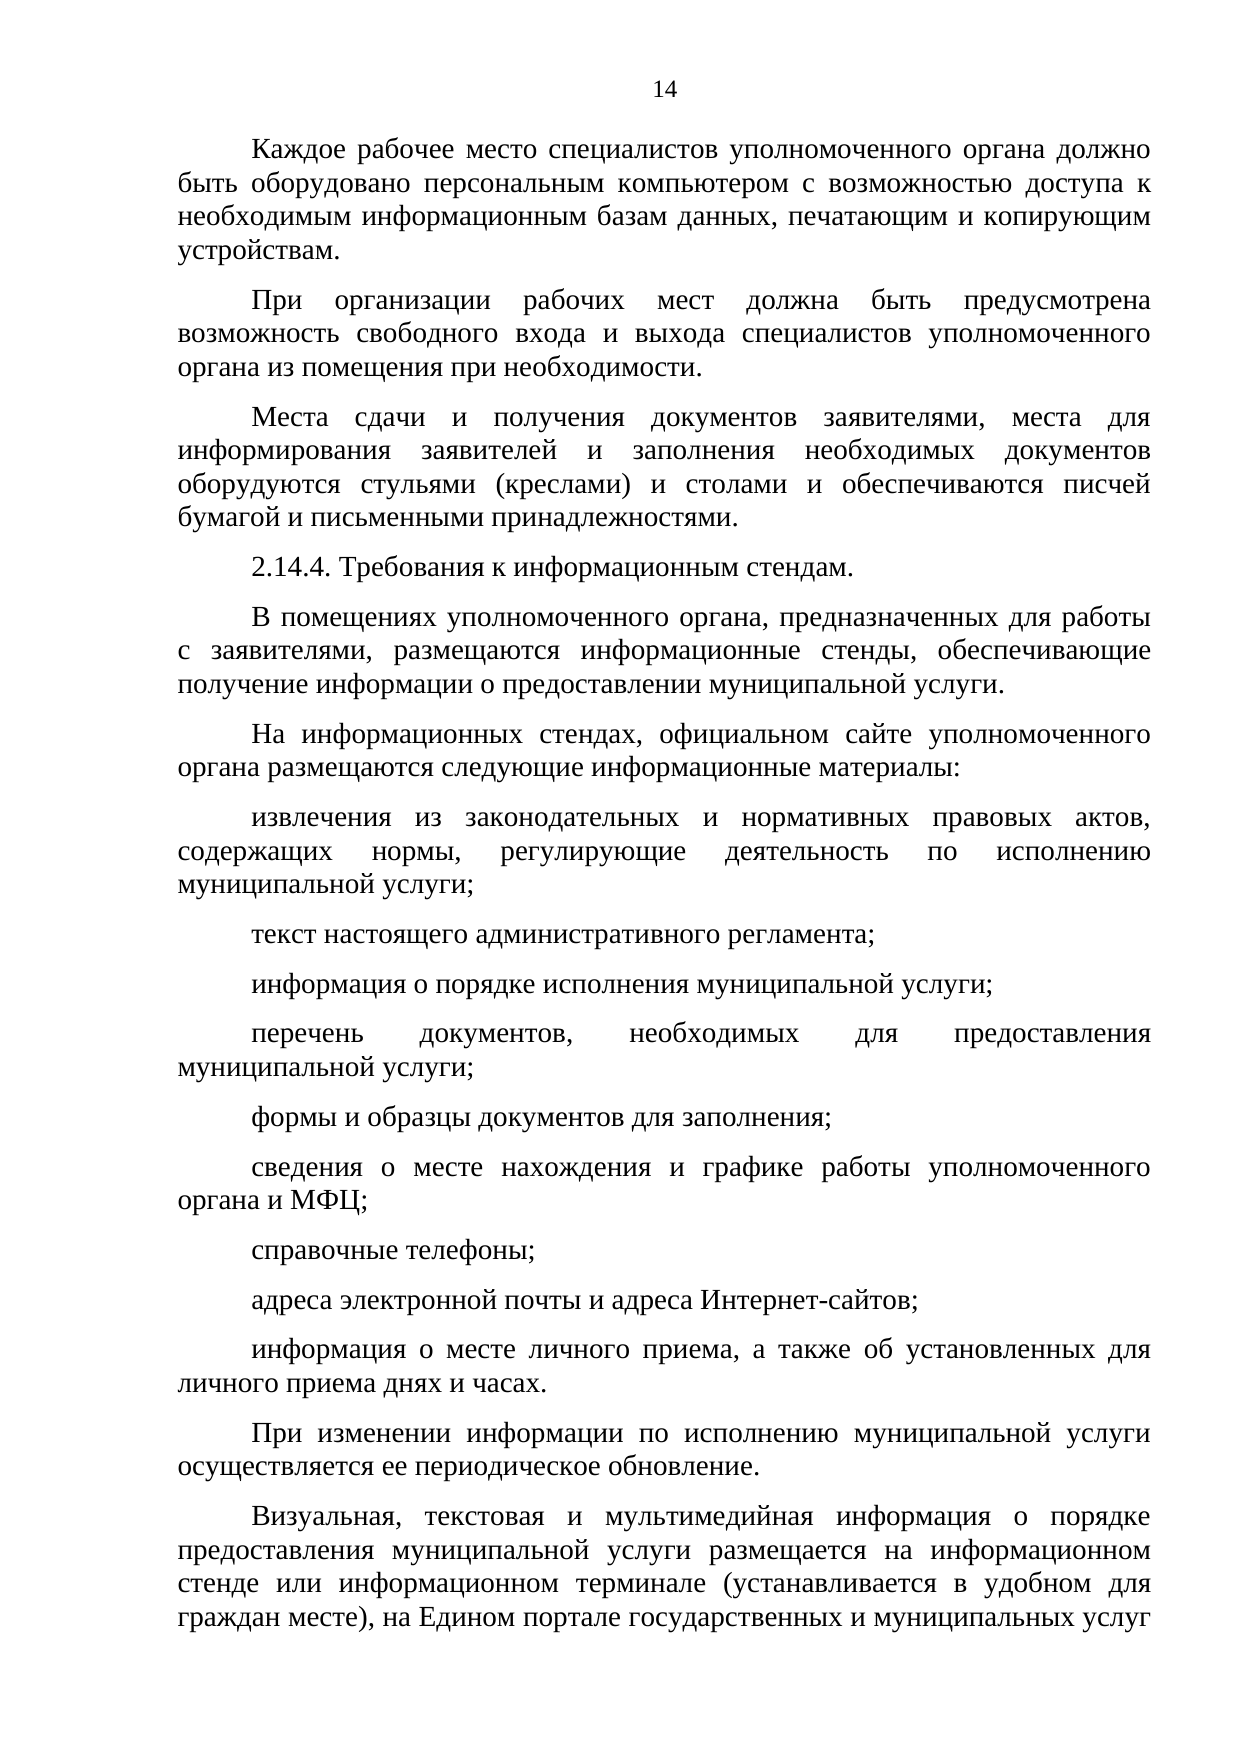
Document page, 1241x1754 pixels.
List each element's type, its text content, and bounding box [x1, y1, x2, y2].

text перечень документов, необходимых для предоставления муниципальной услуги; [177, 1016, 1152, 1083]
text Места сдачи и получения документов заявителями, места для информирования заявителей и заполнения необходимых документов оборудуются стульями (креслами) и столами и обеспечиваются писчей бумагой и письменными принадлежностями. [177, 399, 1152, 533]
text Каждое рабочее место специалистов уполномоченного органа должно быть оборудовано персональным компьютером с возможностью доступа к необходимым информационным базам данных, печатающим и копирующим устройствам. [177, 131, 1152, 266]
text текст настоящего административного регламента; [177, 916, 1152, 949]
text формы и образцы документов для заполнения; [177, 1099, 1152, 1132]
text справочные телефоны; [177, 1232, 1152, 1266]
text адреса электронной почты и адреса Интернет-сайтов; [177, 1282, 1152, 1315]
text При организации рабочих мест должна быть предусмотрена возможность свободного входа и выхода специалистов уполномоченного органа из помещения при необходимости. [177, 282, 1152, 382]
text 2.14.4. Требования к информационным стендам. [177, 549, 1152, 583]
text информация о месте личного приема, а также об установленных для личного приема днях и часах. [177, 1332, 1152, 1399]
text извлечения из законодательных и нормативных правовых актов, содержащих нормы, регулирующие деятельность по исполнению муниципальной услуги; [177, 799, 1152, 900]
text сведения о месте нахождения и графике работы уполномоченного органа и МФЦ; [177, 1149, 1152, 1216]
text информация о порядке исполнения муниципальной услуги; [177, 966, 1152, 999]
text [177, 1498, 1152, 1632]
text В помещениях уполномоченного органа, предназначенных для работы с заявителями, размещаются информационные стенды, обеспечивающие получение информации о предоставлении муниципальной услуги. [177, 599, 1152, 699]
text На информационных стендах, официальном сайте уполномоченного органа размещаются следующие информационные материалы: [177, 716, 1152, 783]
text При изменении информации по исполнению муниципальной услуги осуществляется ее периодическое обновление. [177, 1415, 1152, 1482]
